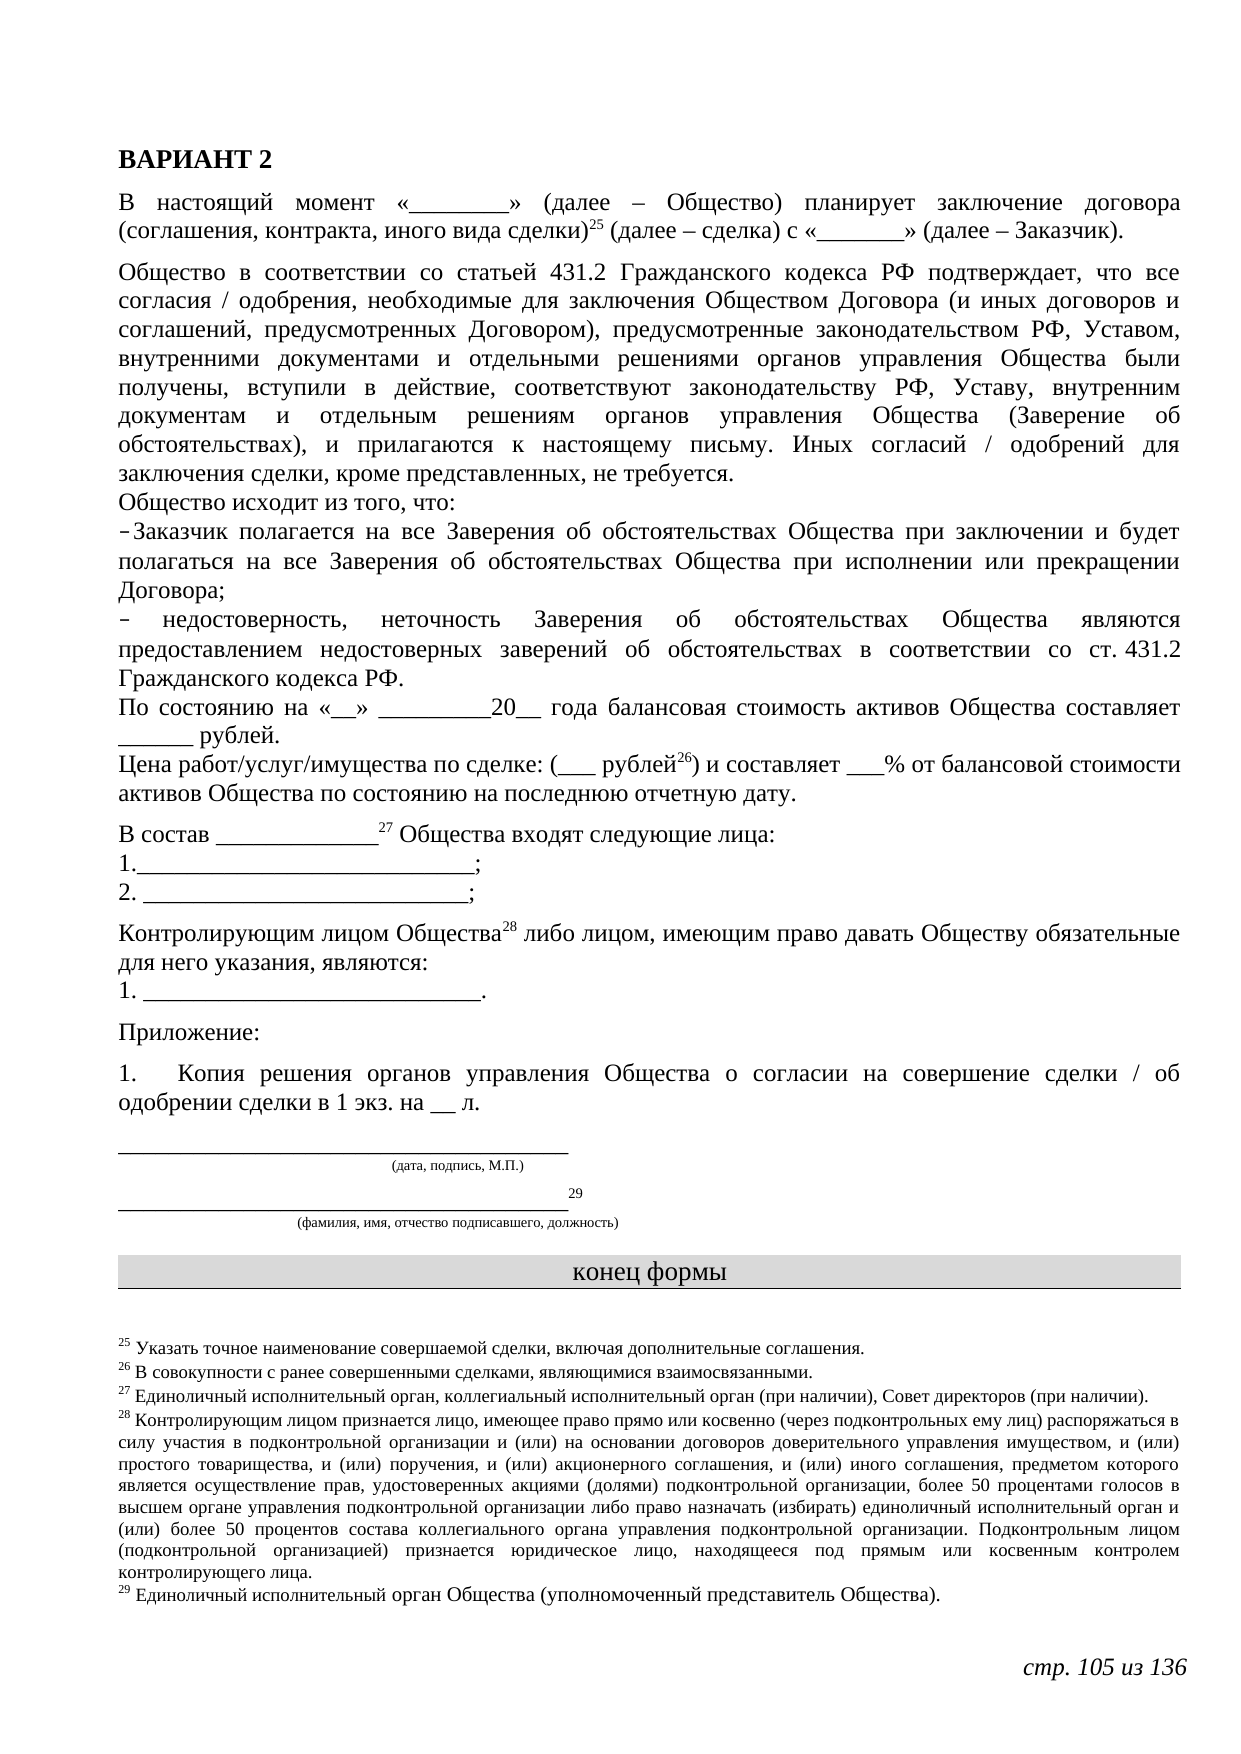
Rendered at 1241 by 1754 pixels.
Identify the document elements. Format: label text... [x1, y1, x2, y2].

text (фамилия, имя, отчество подписавшего, должность) [118, 1214, 797, 1243]
text Цена работ/услуг/имущества по сделке: (___ рублей) и составляет ___% от балансовой стоимости активов Общества по состоянию на последнюю отчетную дату. [118, 749, 1181, 807]
text Контролирующим лицом Общества либо лицом, имеющим право давать Обществу обязательные для него указания, являются: [118, 918, 1181, 975]
text По состоянию на «__» _________20__ года балансовая стоимость активов Общества составляет ______ рублей. [118, 692, 1181, 749]
text ____________________________________ [118, 1185, 1181, 1214]
text Общество исходит из того, что: [118, 487, 1181, 516]
text конец формы [118, 1255, 1181, 1288]
list недостоверность, неточность Заверения об обстоятельствах Общества являются предоставлением недостоверных заверений об обстоятельствах в соответствии со ст. 431.2 Гражданского кодекса РФ. [118, 603, 1181, 692]
text В настоящий момент «________» (далее – Общество) планирует заключение договора (соглашения, контракта, иного вида сделки) (далее – сделка) с «_______» (далее – Заказчик). [118, 187, 1181, 244]
text ____________________________________ [118, 1128, 1181, 1157]
text 1. Копия решения органов управления Общества о согласии на совершение сделки / об одобрении сделки в 1 экз. на __ л. [118, 1058, 1181, 1115]
text Приложение: [118, 1017, 1181, 1045]
text ВАРИАНТ 2 [118, 143, 1181, 174]
text (дата, подпись, М.П.) [118, 1157, 797, 1185]
text 1. ___________________________. [118, 975, 1181, 1004]
list Заказчик полагается на все Заверения об обстоятельствах Общества при заключении и будет полагаться на все Заверения об обстоятельствах Общества при исполнении или прекращении Договора; [118, 516, 1181, 603]
text 1.___________________________; [118, 848, 1181, 877]
text Общество в соответствии со статьей 431.2 Гражданского кодекса РФ подтверждает, что все согласия / одобрения, необходимые для заключения Обществом Договора (и иных договоров и соглашений, предусмотренных Договором), предусмотренные законодательством РФ, Уставом, внутренними документами и отдельными решениями органов управления Общества были получены, вступили в действие, соответствуют законодательству РФ, Уставу, внутренним документам и отдельным решениям органов управления Общества (Заверение об обстоятельствах), и прилагаются к настоящему письму. Иных согласий / одобрений для заключения сделки, кроме представленных, не требуется. [118, 257, 1181, 487]
text В состав _____________ Общества входят следующие лица: [118, 819, 1181, 848]
text 2. __________________________; [118, 877, 1181, 905]
